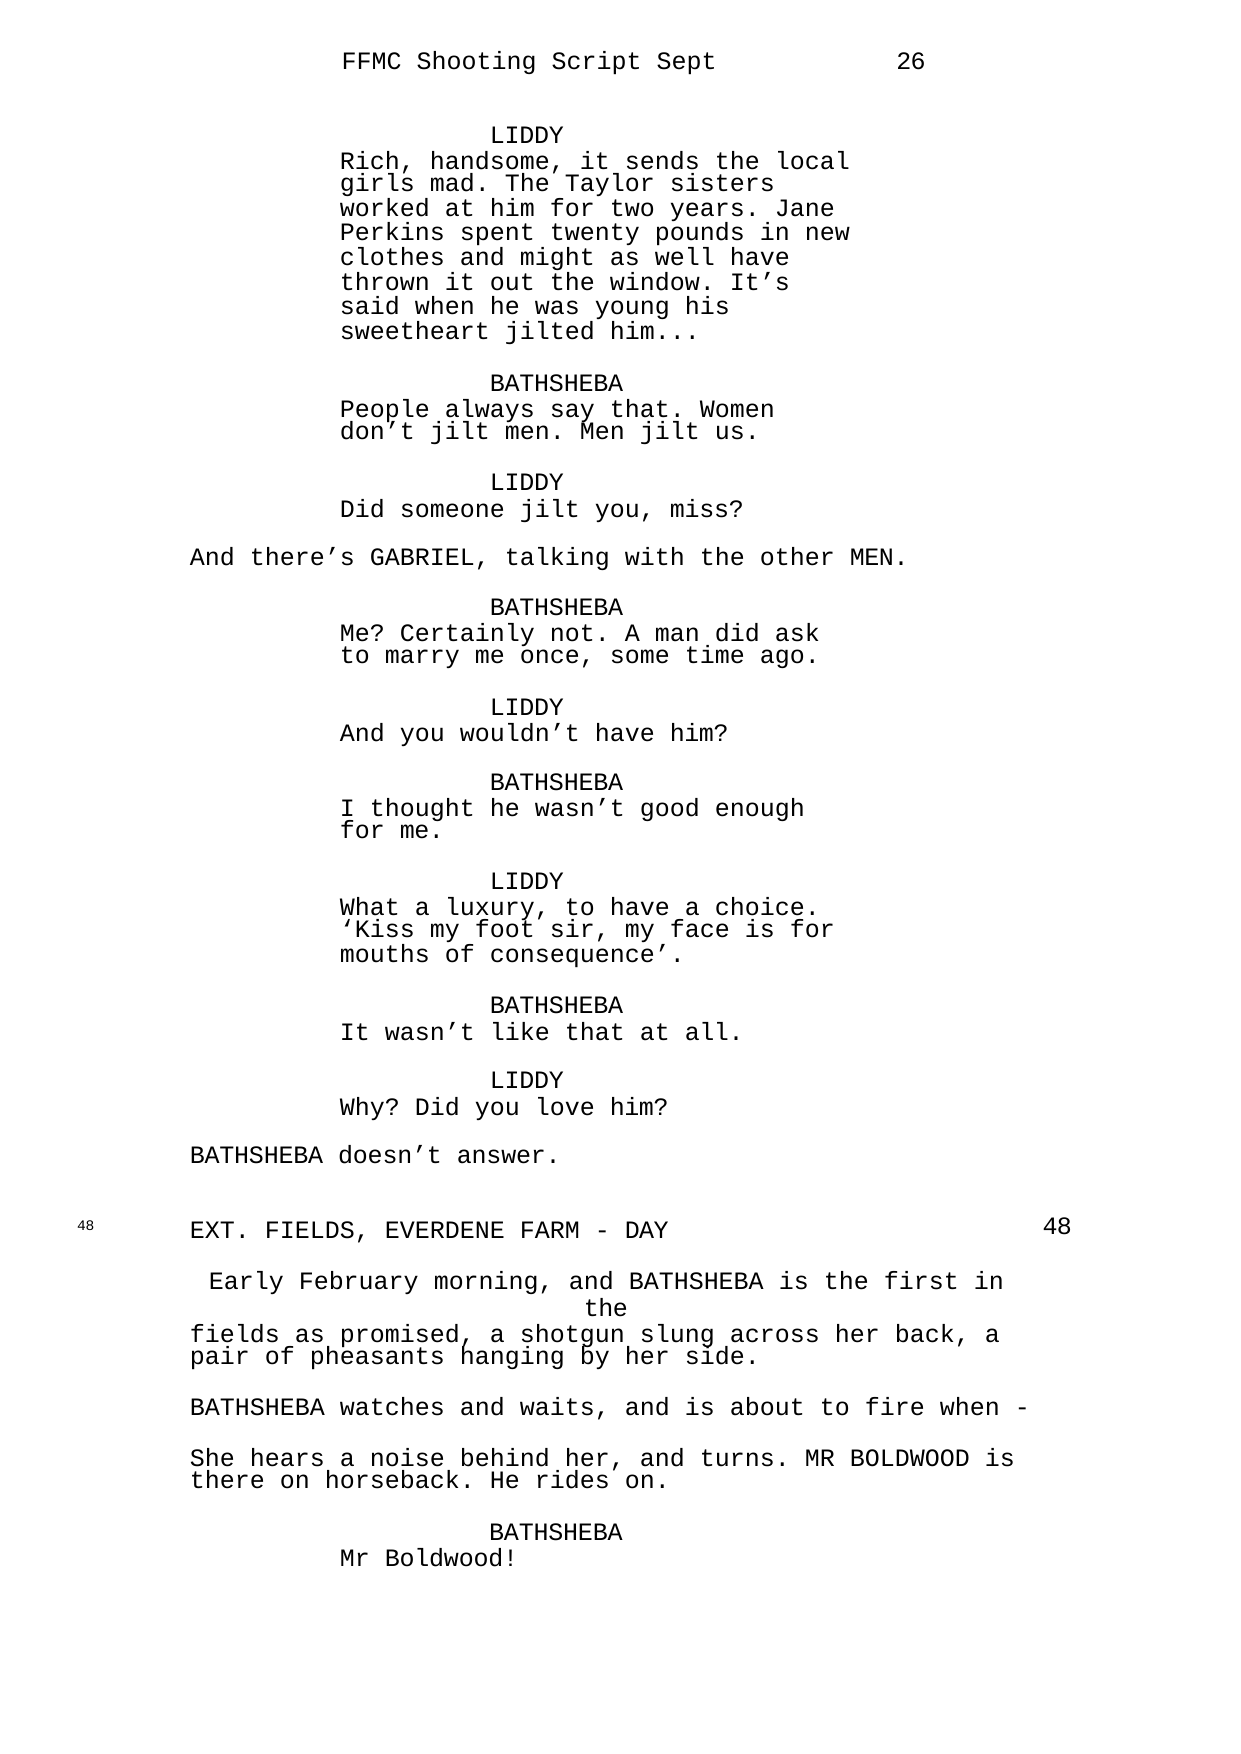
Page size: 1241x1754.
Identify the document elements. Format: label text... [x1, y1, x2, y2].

text It wasn’t like that at all. [339, 1019, 1107, 1046]
text And you wouldn’t have him? [339, 721, 1107, 747]
text Mr Boldwood! [339, 1545, 1107, 1572]
subtitle BATHSHEBA [489, 594, 1107, 621]
subtitle BATHSHEBA [489, 769, 1107, 796]
text BATHSHEBA doesn’t answer. [189, 1142, 1107, 1171]
subtitle BATHSHEBA [91, 1519, 1021, 1545]
text She hears a noise behind her, and turns. MR BOLDWOOD is there on horseback. He rides on. [189, 1447, 1081, 1496]
text People always say that. Women don’t jilt men. Men jilt us. [339, 397, 852, 447]
text I thought he wasn’t good enough for me. [339, 796, 852, 846]
text Early February morning, and BATHSHEBA is the first in the [189, 1268, 1022, 1322]
subtitle LIDDY [489, 868, 1107, 895]
text Rich, handsome, it sends the local girls mad. The Taylor sisters worked at him for two years. Jane Perkins spent twenty pounds in new clothes and might as well have thrown it out the window. It’s said when he was young his sweetheart jilted him... [339, 149, 852, 347]
subtitle BATHSHEBA [489, 992, 1107, 1019]
text And there’s GABRIEL, talking with the other MEN. [189, 544, 1107, 573]
subtitle BATHSHEBA [489, 370, 1107, 397]
subtitle EXT. FIELDS, EVERDENE FARM - DAY 48 [77, 1213, 1107, 1246]
text BATHSHEBA watches and waits, and is about to fire when - [189, 1394, 1107, 1423]
text Me? Certainly not. A man did ask to marry me once, some time ago. [339, 622, 852, 671]
text What a luxury, to have a choice. ‘Kiss my foot sir, my face is for mouths of consequence’. [339, 896, 852, 970]
text Why? Did you love him? [339, 1094, 1107, 1121]
subtitle LIDDY [489, 122, 1107, 149]
subtitle LIDDY [489, 469, 1107, 496]
subtitle LIDDY [489, 694, 1107, 721]
text Did someone jilt you, miss? [339, 496, 1107, 523]
text fields as promised, a shotgun slung across her back, a pair of pheasants hanging by her side. [189, 1322, 1071, 1372]
subtitle LIDDY [489, 1067, 1107, 1094]
